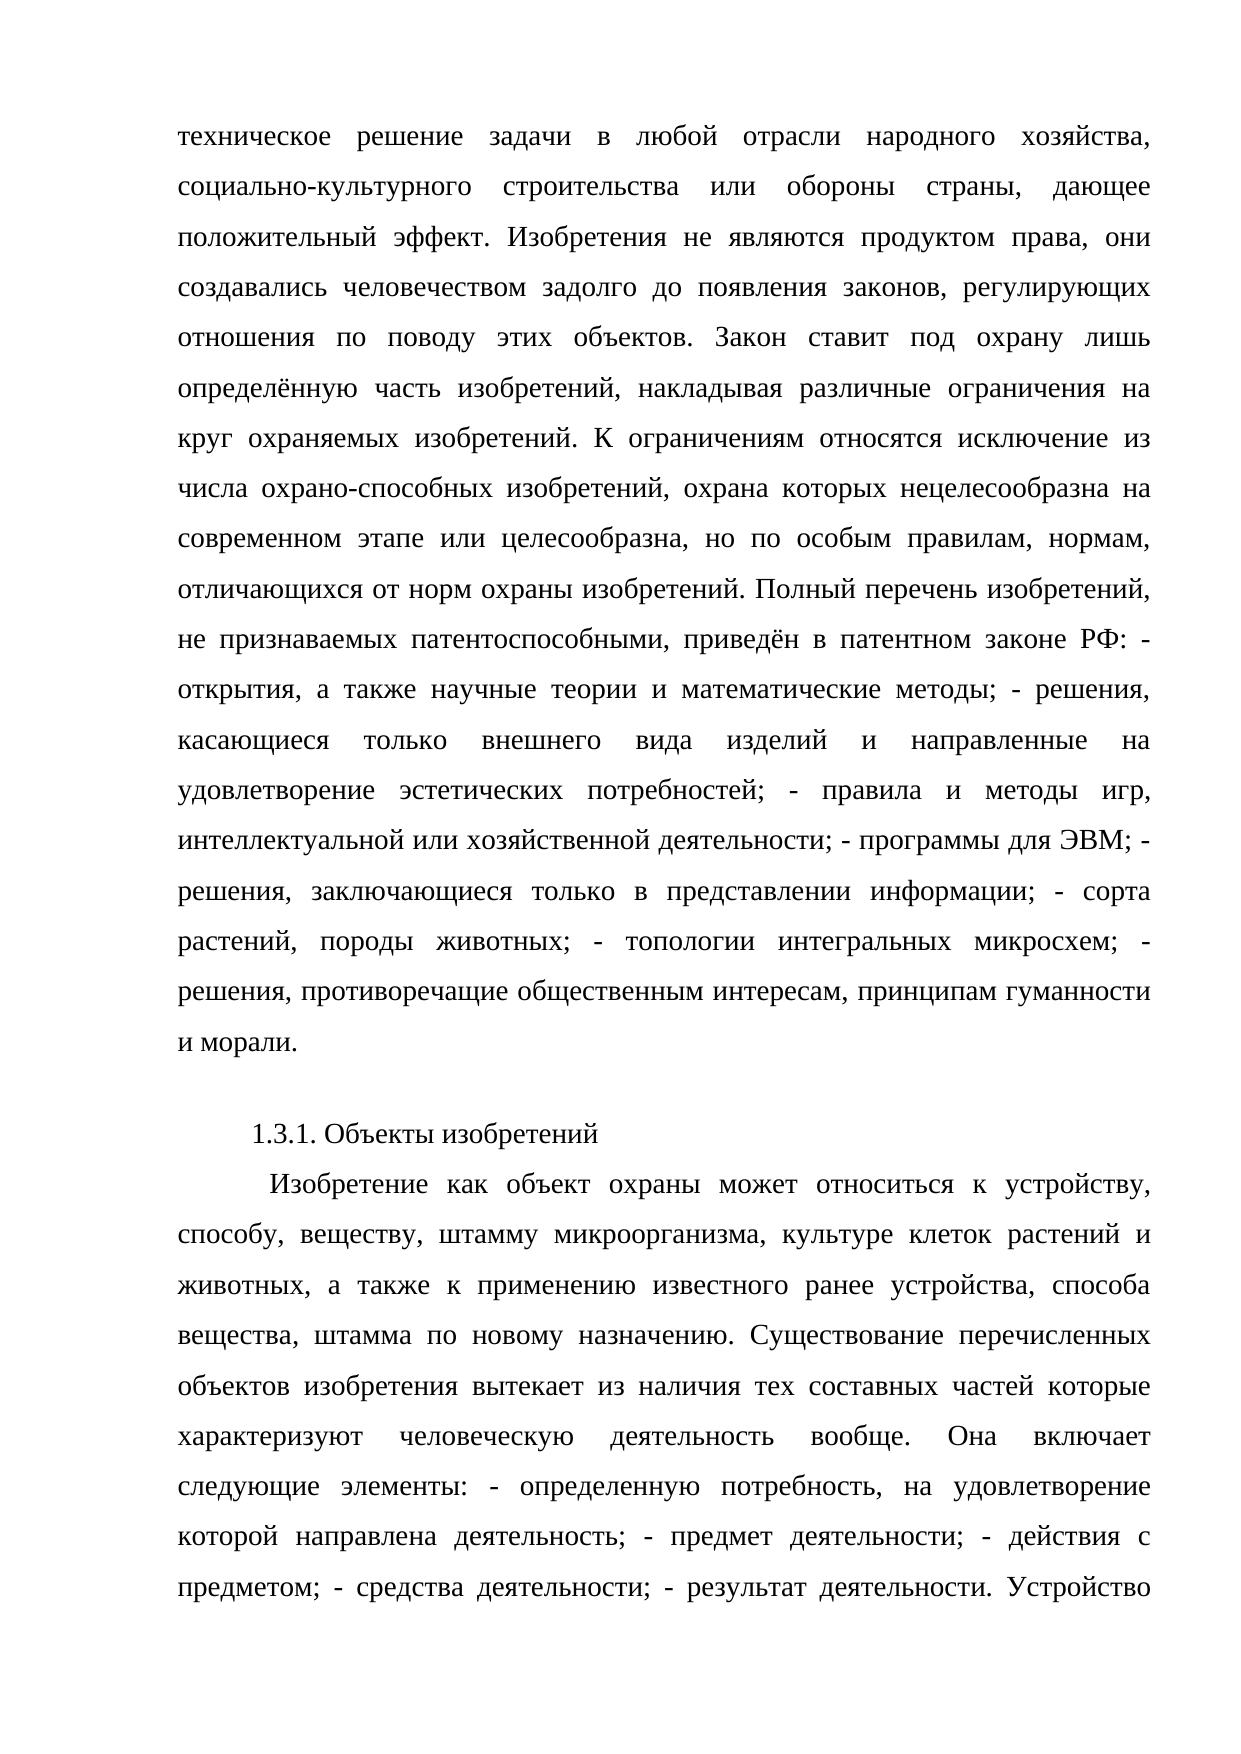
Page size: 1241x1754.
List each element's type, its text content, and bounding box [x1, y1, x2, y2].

text 1.3.1. Объекты изобретений [177, 1116, 1152, 1149]
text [177, 1166, 1152, 1602]
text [177, 118, 1152, 1057]
